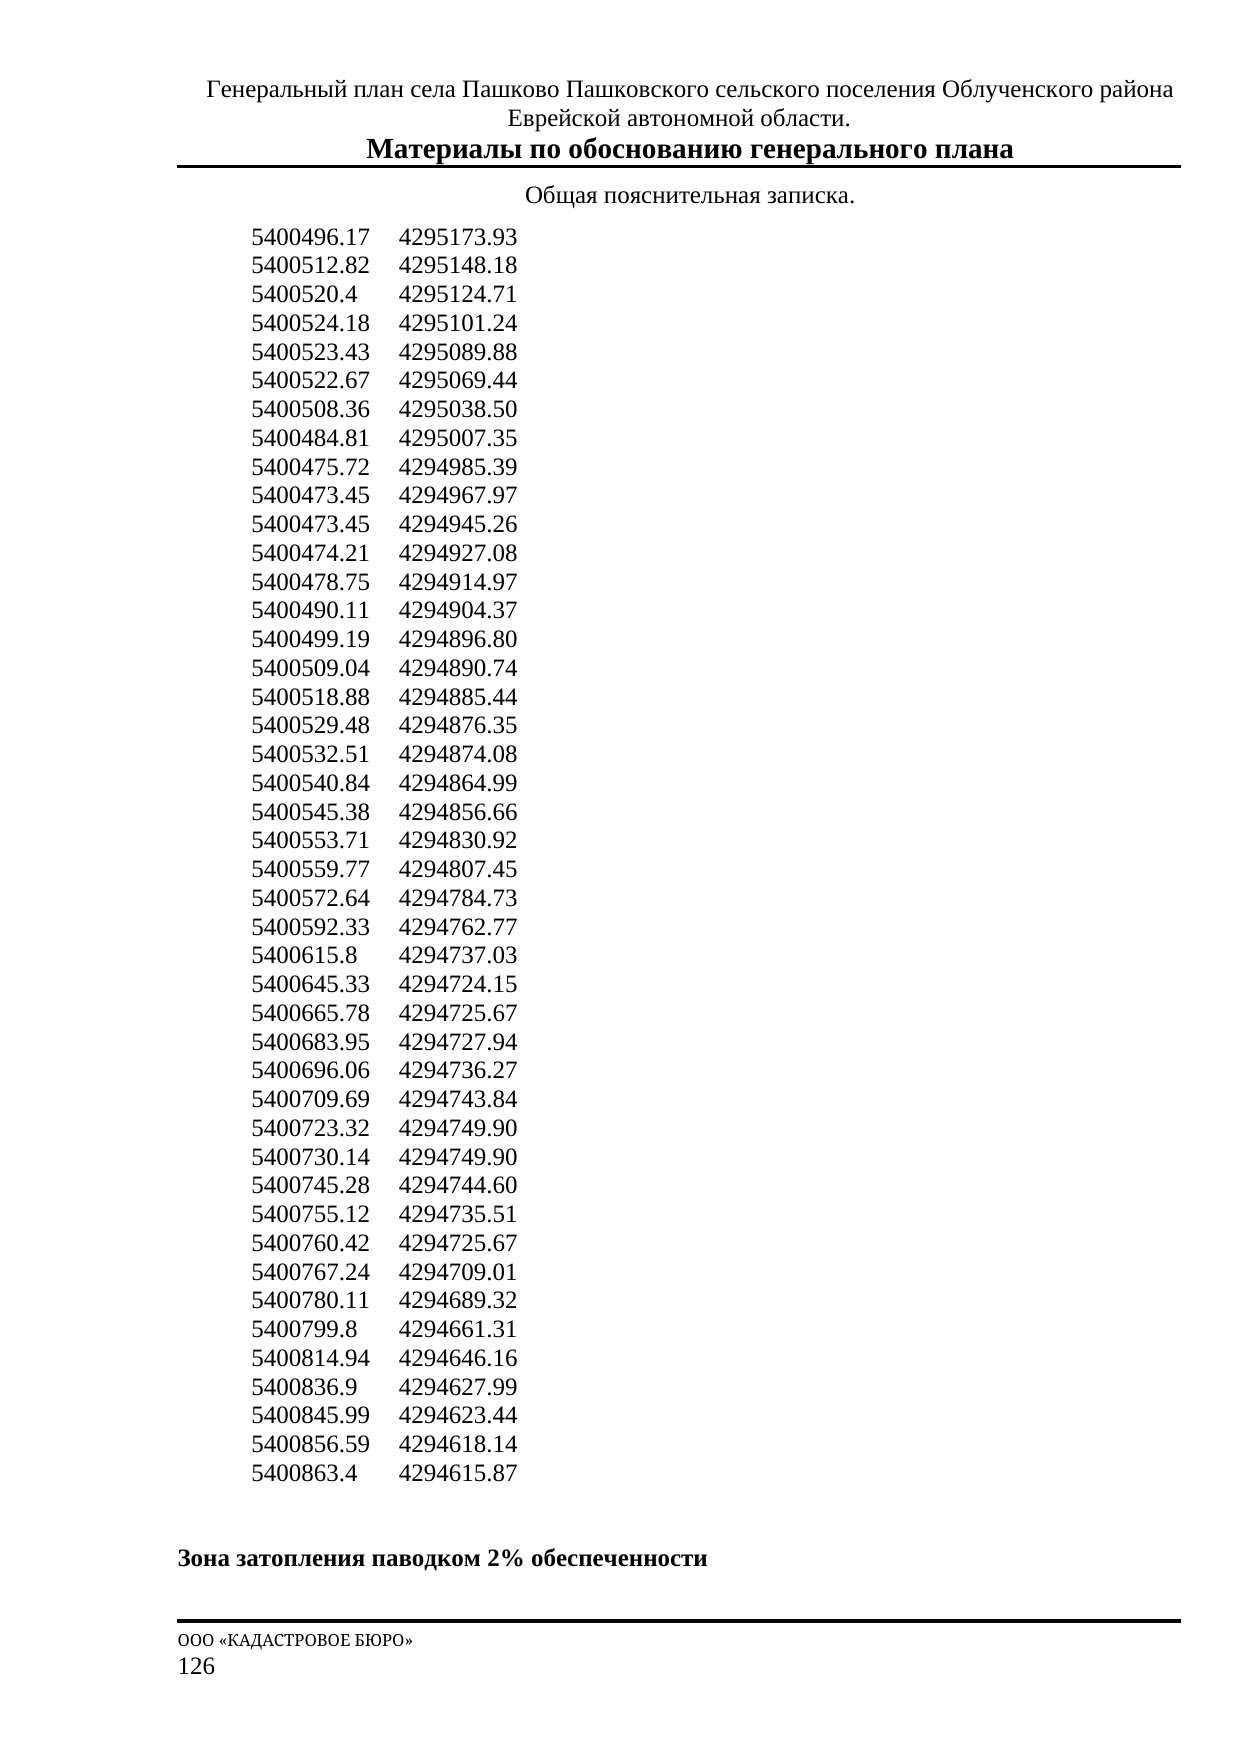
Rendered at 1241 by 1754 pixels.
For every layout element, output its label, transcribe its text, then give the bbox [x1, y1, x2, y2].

text 5400767.24 4294709.01 [177, 1257, 1181, 1286]
text 5400780.11 4294689.32 [177, 1286, 1181, 1314]
text 5400553.71 4294830.92 [177, 826, 1181, 854]
text 5400845.99 4294623.44 [177, 1401, 1181, 1429]
text 5400529.48 4294876.35 [177, 711, 1181, 739]
text 5400836.9 4294627.99 [177, 1372, 1181, 1401]
text 5400499.19 4294896.80 [177, 624, 1181, 653]
text 5400508.36 4295038.50 [177, 394, 1181, 423]
text 5400696.06 4294736.27 [177, 1056, 1181, 1084]
text 5400523.43 4295089.88 [177, 337, 1181, 366]
text 5400755.12 4294735.51 [177, 1199, 1181, 1228]
text 5400478.75 4294914.97 [177, 567, 1181, 596]
text 5400760.42 4294725.67 [177, 1228, 1181, 1257]
text 5400475.72 4294985.39 [177, 452, 1181, 481]
text 5400615.8 4294737.03 [177, 941, 1181, 969]
text Зона затопления паводком 2% обеспеченности [177, 1543, 1181, 1572]
text 5400524.18 4295101.24 [177, 308, 1181, 337]
text 5400518.88 4294885.44 [177, 682, 1181, 711]
text 5400484.81 4295007.35 [177, 423, 1181, 452]
text 5400522.67 4295069.44 [177, 366, 1181, 394]
text 5400814.94 4294646.16 [177, 1343, 1181, 1372]
text 5400730.14 4294749.90 [177, 1142, 1181, 1171]
text 5400683.95 4294727.94 [177, 1027, 1181, 1056]
text 5400645.33 4294724.15 [177, 969, 1181, 998]
text 5400723.32 4294749.90 [177, 1113, 1181, 1142]
text 5400509.04 4294890.74 [177, 653, 1181, 682]
text 5400496.17 4295173.93 [177, 222, 1181, 251]
text 5400559.77 4294807.45 [177, 854, 1181, 883]
text 5400592.33 4294762.77 [177, 912, 1181, 941]
text 5400545.38 4294856.66 [177, 797, 1181, 826]
text 5400473.45 4294967.97 [177, 481, 1181, 509]
text 5400572.64 4294784.73 [177, 883, 1181, 912]
text 5400474.21 4294927.08 [177, 538, 1181, 567]
text 5400520.4 4295124.71 [177, 279, 1181, 308]
text 5400665.78 4294725.67 [177, 998, 1181, 1027]
text 5400856.59 4294618.14 [177, 1429, 1181, 1458]
text 5400863.4 4294615.87 [177, 1458, 1181, 1487]
text 5400745.28 4294744.60 [177, 1171, 1181, 1199]
text 5400540.84 4294864.99 [177, 768, 1181, 797]
text 5400473.45 4294945.26 [177, 509, 1181, 538]
text 5400709.69 4294743.84 [177, 1084, 1181, 1113]
text 5400512.82 4295148.18 [177, 251, 1181, 279]
text 5400490.11 4294904.37 [177, 596, 1181, 624]
text 5400532.51 4294874.08 [177, 739, 1181, 768]
text 5400799.8 4294661.31 [177, 1314, 1181, 1343]
